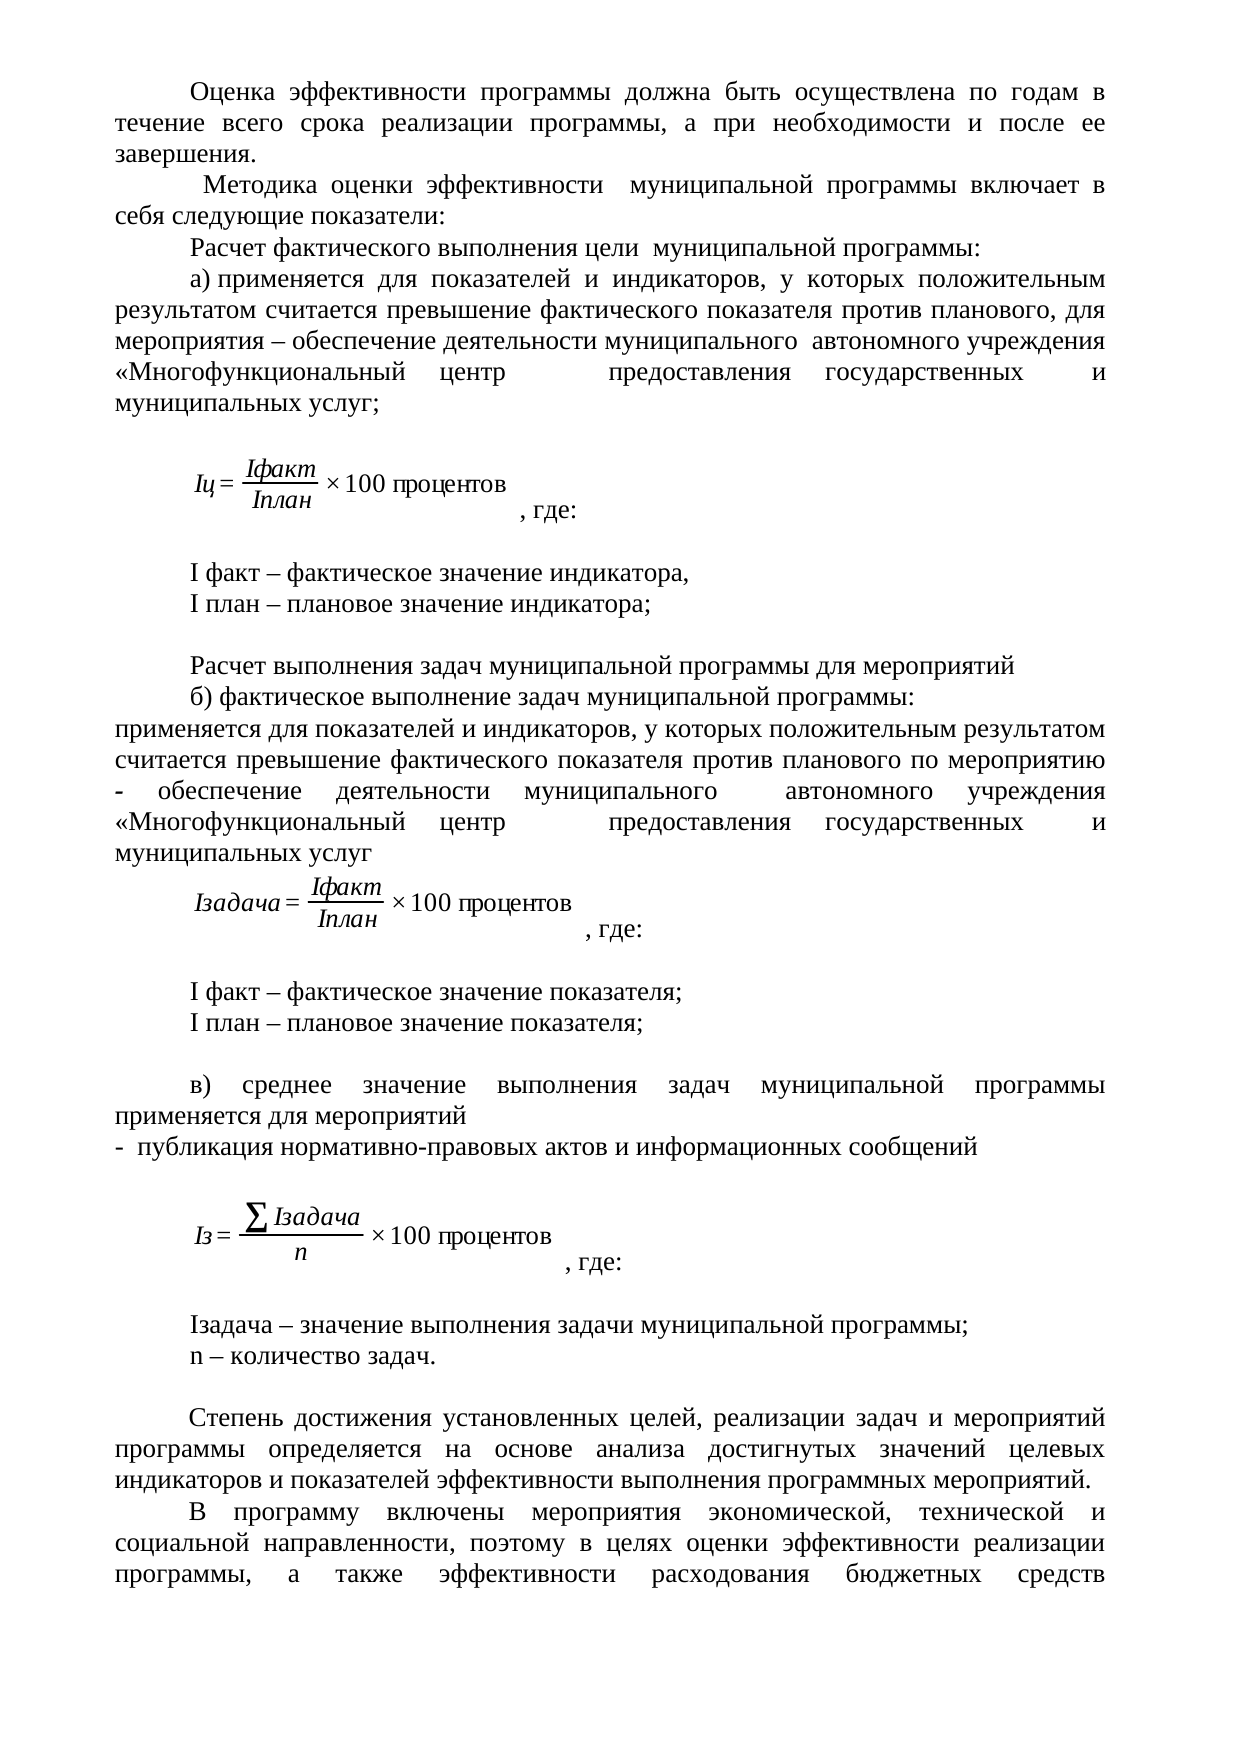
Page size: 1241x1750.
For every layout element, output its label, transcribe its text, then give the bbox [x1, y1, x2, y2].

text а) применяется для показателей и индикаторов, у которых положительным результатом считается превышение фактического показателя против планового, для мероприятия – обеспечение деятельности муниципального автономного учреждения «Многофункциональный центр предоставления государственных и муниципальных услуг; [114, 262, 1107, 417]
text , где: [114, 1193, 1107, 1277]
text Iзадача – значение выполнения задачи муниципальной программы; [114, 1308, 1107, 1339]
text б) фактическое выполнение задач муниципальной программы: [114, 681, 1107, 712]
text I план – плановое значение индикатора; [114, 587, 1107, 618]
text I факт – фактическое значение индикатора, [114, 556, 1107, 587]
text в) среднее значение выполнения задач муниципальной программы применяется для мероприятий [114, 1068, 1107, 1130]
text Методика оценки эффективности муниципальной программы включает в себя следующие показатели: [114, 168, 1107, 231]
text применяется для показателей и индикаторов, у которых положительным результатом считается превышение фактического показателя против планового по мероприятию - обеспечение деятельности муниципального автономного учреждения «Многофункциональный центр предоставления государственных и муниципальных услуг [114, 712, 1107, 867]
text Оценка эффективности программы должна быть осуществлена по годам в течение всего срока реализации программы, а при необходимости и после ее завершения. [114, 75, 1107, 168]
text I план – плановое значение показателя; [114, 1006, 1107, 1037]
text n – количество задач. [114, 1339, 1107, 1370]
text Расчет фактического выполнения цели муниципальной программы: [114, 231, 1107, 262]
text , где: [114, 449, 1107, 525]
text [114, 1495, 1107, 1588]
text I факт – фактическое значение показателя; [114, 975, 1107, 1006]
text , где: [114, 867, 1107, 943]
text - публикация нормативно-правовых актов и информационных сообщений [114, 1130, 1107, 1162]
text Степень достижения установленных целей, реализации задач и мероприятий программы определяется на основе анализа достигнутых значений целевых индикаторов и показателей эффективности выполнения программных мероприятий. [114, 1401, 1107, 1495]
text Расчет выполнения задач муниципальной программы для мероприятий [114, 649, 1107, 681]
